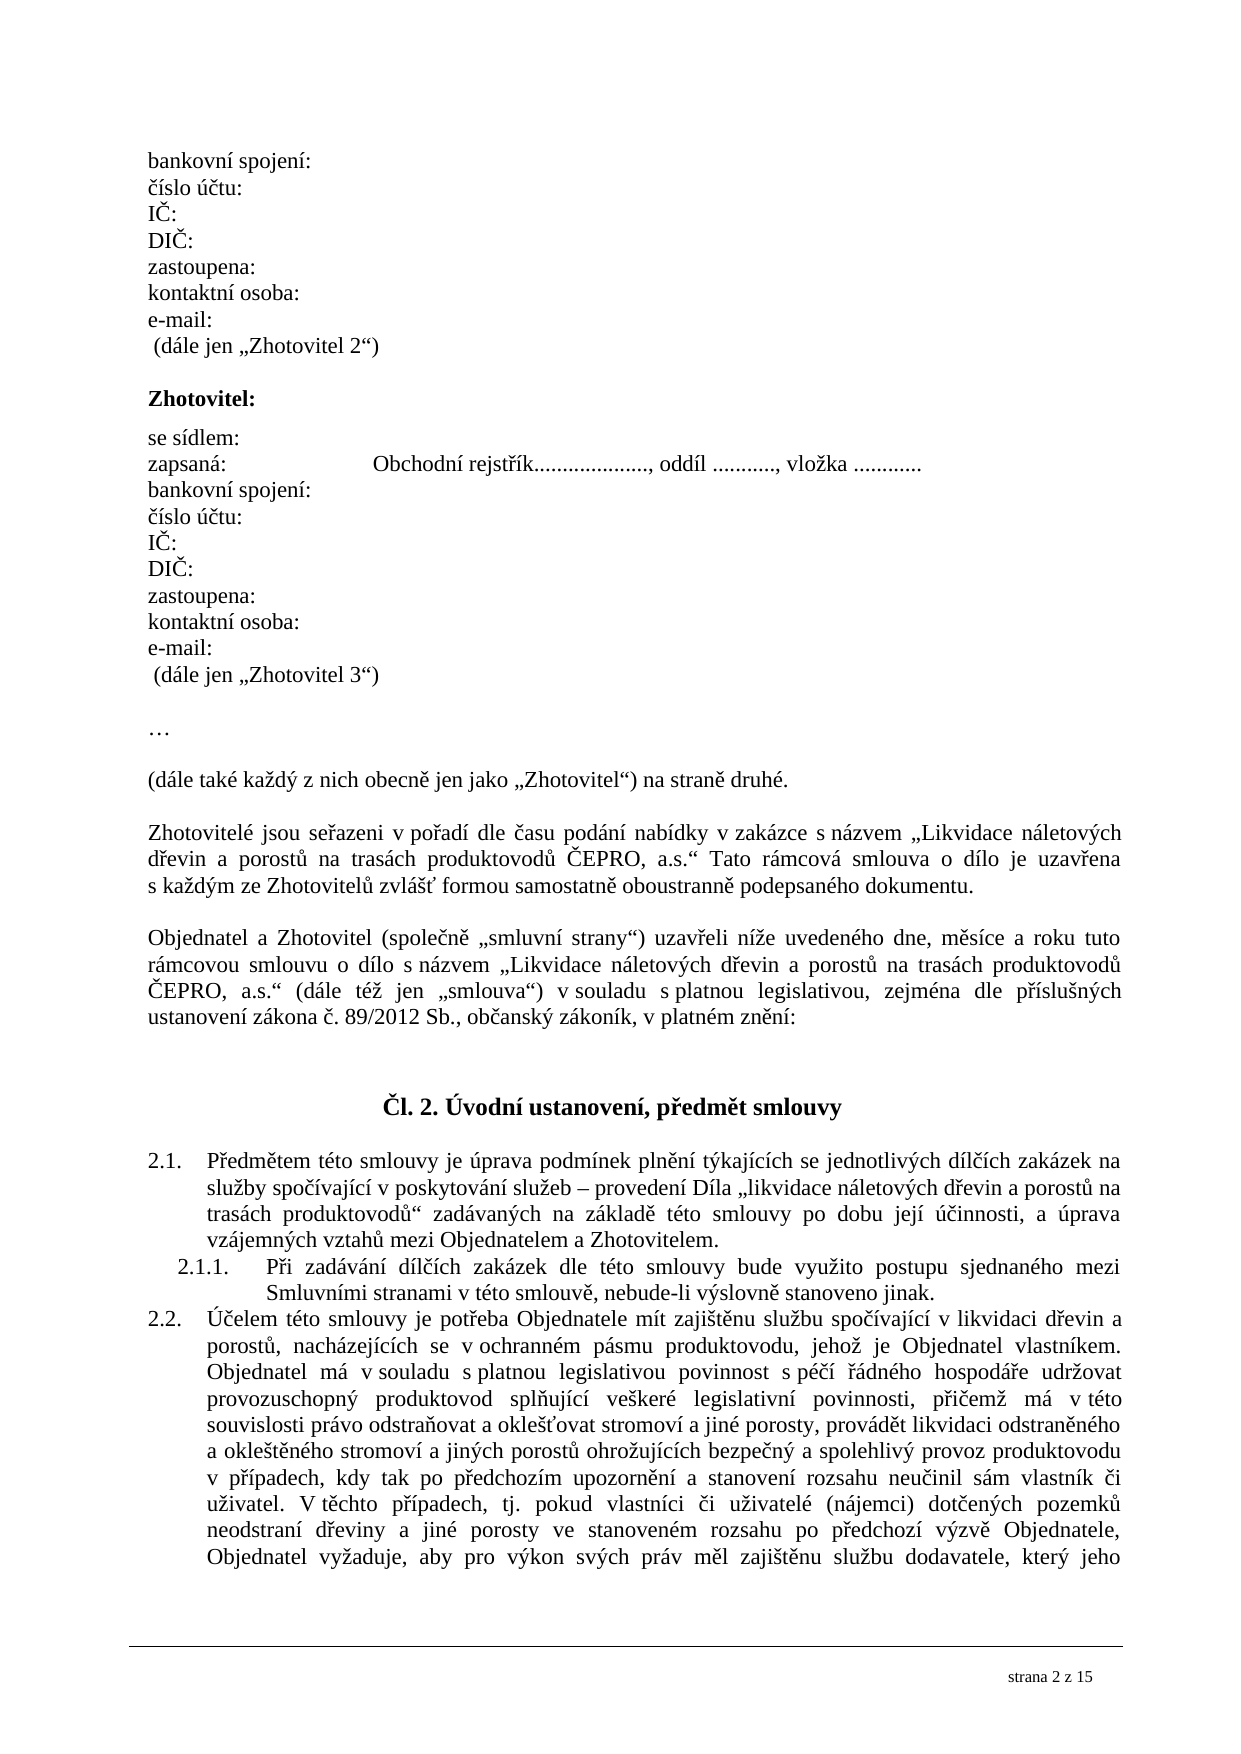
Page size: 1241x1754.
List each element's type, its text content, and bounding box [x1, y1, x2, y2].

text Při zadávání dílčích zakázek dle této smlouvy bude využito postupu sjednaného mezi Smluvními stranami v této smlouvě, nebude-li výslovně stanoveno jinak. [177, 1253, 1122, 1306]
text Předmětem této smlouvy je úprava podmínek plnění týkajících se jednotlivých dílčích zakázek na služby spočívající v poskytování služeb – provedení Díla „likvidace náletových dřevin a porostů na trasách produktovodů“ zadávaných na základě této smlouvy po dobu její účinnosti, a úprava vzájemných vztahů mezi Objednatelem a Zhotovitelem. [148, 1147, 1122, 1253]
text Objednatel a Zhotovitel (společně „smluvní strany“) uzavřeli níže uvedeného dne, měsíce a roku tuto rámcovou smlouvu o dílo s názvem „Likvidace náletových dřevin a porostů na trasách produktovodů ČEPRO, a.s.“ (dále též jen „smlouva“) v souladu s platnou legislativou, zejména dle příslušných ustanovení zákona č. 89/2012 Sb., občanský zákoník, v platném znění: [148, 924, 1122, 1030]
text zastoupena: [148, 253, 1122, 279]
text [148, 450, 1122, 476]
text (dále jen „Zhotovitel 2“) [148, 332, 1122, 358]
text Úvodní ustanovení, předmět smlouvy [102, 1092, 1122, 1121]
text Zhotovitelé jsou seřazeni v pořadí dle času podání nabídky v zakázce s názvem „Likvidace náletových dřevin a porostů na trasách produktovodů ČEPRO, a.s.“ Tato rámcová smlouva o dílo je uzavřena s každým ze Zhotovitelů zvlášť formou samostatně oboustranně podepsaného dokumentu. [148, 819, 1122, 898]
text číslo účtu: [148, 174, 1122, 200]
text bankovní spojení: [148, 148, 1122, 174]
text IČ: [148, 200, 1122, 227]
text DIČ: [148, 555, 1122, 582]
text zastoupena: [148, 582, 1122, 608]
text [148, 1306, 1122, 1569]
text IČ: [148, 529, 1122, 555]
text kontaktní osoba: [148, 279, 1122, 306]
text DIČ: [148, 227, 1122, 253]
text Zhotovitel: [148, 385, 1122, 411]
text kontaktní osoba: [148, 608, 1122, 634]
text číslo účtu: [148, 503, 1122, 529]
text e-mail: [148, 306, 1122, 332]
text e-mail: [148, 634, 1122, 661]
text bankovní spojení: [148, 476, 1122, 503]
text (dále jen „Zhotovitel 3“) [148, 661, 1122, 687]
text se sídlem: [148, 424, 1122, 450]
text (dále také každý z nich obecně jen jako „Zhotovitel“) na straně druhé. [148, 766, 1122, 793]
text … [148, 713, 1122, 740]
